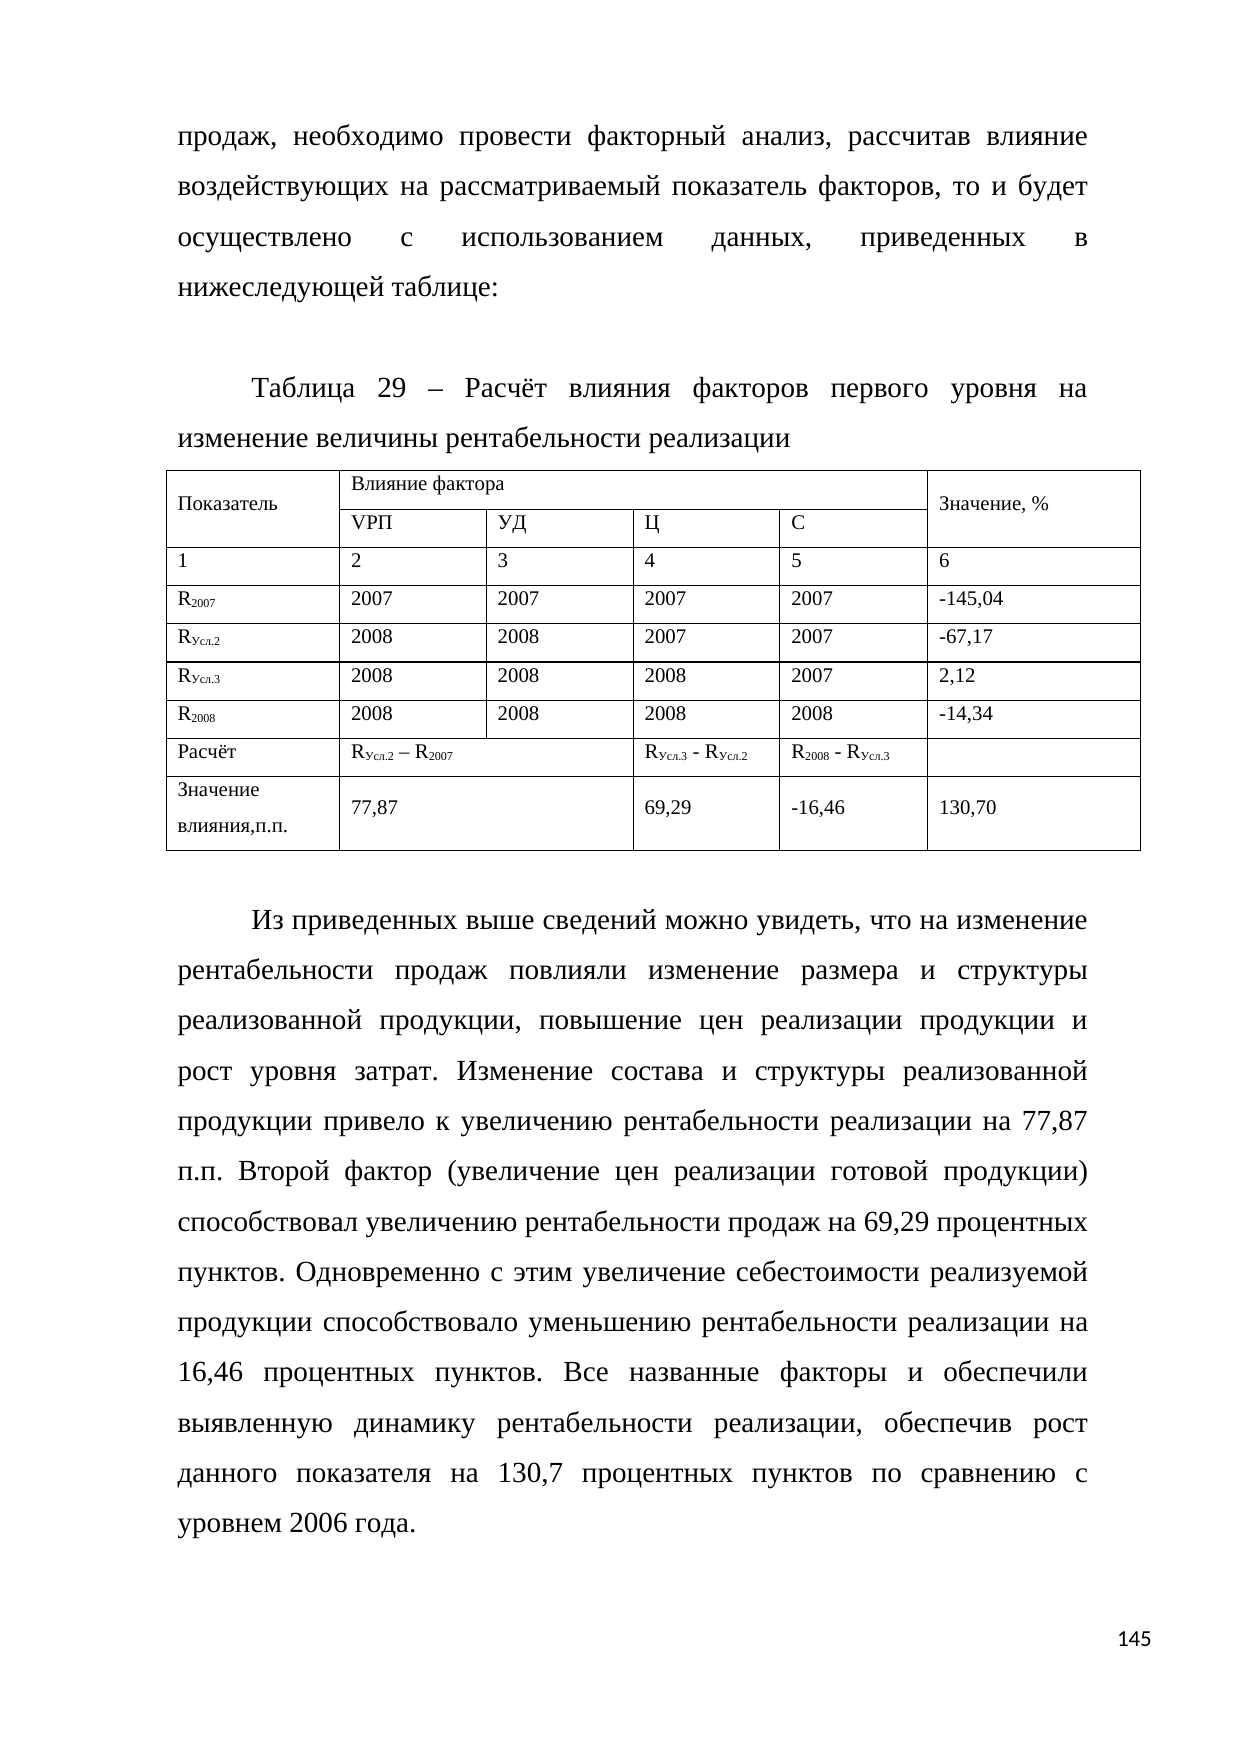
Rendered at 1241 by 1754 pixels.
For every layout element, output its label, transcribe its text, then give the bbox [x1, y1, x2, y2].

table_cell -14,34 [928, 701, 1140, 738]
table_cell 2007 [634, 624, 779, 661]
table_header Влияние фактора [340, 471, 927, 508]
table_cell 77,87 [340, 777, 633, 850]
table_cell УД [487, 510, 633, 547]
table_cell 1 [167, 548, 339, 585]
table_cell 2,12 [928, 663, 1140, 700]
table_cell Значение влияния,п.п. [167, 777, 339, 850]
table_cell 130,70 [928, 777, 1140, 850]
table_cell С [780, 510, 927, 547]
table_cell 5 [780, 548, 927, 585]
table_cell RУсл.3 - RУсл.2 [634, 739, 779, 776]
table_cell 69,29 [634, 777, 779, 850]
table_cell R2008 [167, 701, 339, 738]
table_cell Расчёт [167, 739, 339, 776]
table_cell 2008 [340, 663, 486, 700]
table_cell -16,46 [780, 777, 927, 850]
table_cell 2007 [487, 586, 633, 623]
table_cell 2008 [634, 663, 779, 700]
table_cell 4 [634, 548, 779, 585]
table_cell -67,17 [928, 624, 1140, 661]
table_cell 2007 [780, 586, 927, 623]
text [177, 118, 1088, 303]
table_cell RУсл.2 [167, 624, 339, 661]
table_cell 2008 [340, 624, 486, 661]
table_cell 2008 [487, 701, 633, 738]
table_cell -145,04 [928, 586, 1140, 623]
table_cell VРП [340, 510, 486, 547]
table_cell RУсл.3 [167, 663, 339, 700]
table_cell 2008 [340, 701, 486, 738]
table_cell 2007 [340, 586, 486, 623]
table_cell 2008 [780, 701, 927, 738]
table_cell RУсл.2 – R2007 [340, 739, 633, 776]
table_cell 2 [340, 548, 486, 585]
table_header Значение, % [928, 471, 1140, 547]
table_cell 2007 [780, 624, 927, 661]
table_cell 2007 [780, 663, 927, 700]
table_cell 3 [487, 548, 633, 585]
table_cell R2008 - RУсл.3 [780, 739, 927, 776]
table_cell 2008 [634, 701, 779, 738]
text Из приведенных выше сведений можно увидеть, что на изменение рентабельности продаж повлияли изменение размера и структуры реализованной продукции, повышение цен реализации продукции и рост уровня затрат. Изменение состава и структуры реализованной продукции привело к увеличению рентабельности реализации на 77,87 п.п. Второй фактор (увеличение цен реализации готовой продукции) способствовал увеличению рентабельности продаж на 69,29 процентных пунктов. Одновременно с этим увеличение себестоимости реализуемой продукции способствовало уменьшению рентабельности реализации на 16,46 процентных пунктов. Все названные факторы и обеспечили выявленную динамику рентабельности реализации, обеспечив рост данного показателя на 130,7 процентных пунктов по сравнению с уровнем 2006 года. [177, 902, 1088, 1539]
table_cell 6 [928, 548, 1140, 585]
table_cell Ц [634, 510, 779, 547]
table_cell 2008 [487, 624, 633, 661]
table_cell R2007 [167, 586, 339, 623]
table_cell [928, 739, 1140, 776]
table_cell 2008 [487, 663, 633, 700]
table_cell 2007 [634, 586, 779, 623]
table_header Показатель [167, 471, 339, 547]
text Таблица 29 – Расчёт влияния факторов первого уровня на изменение величины рентабельности реализации [177, 370, 1088, 453]
